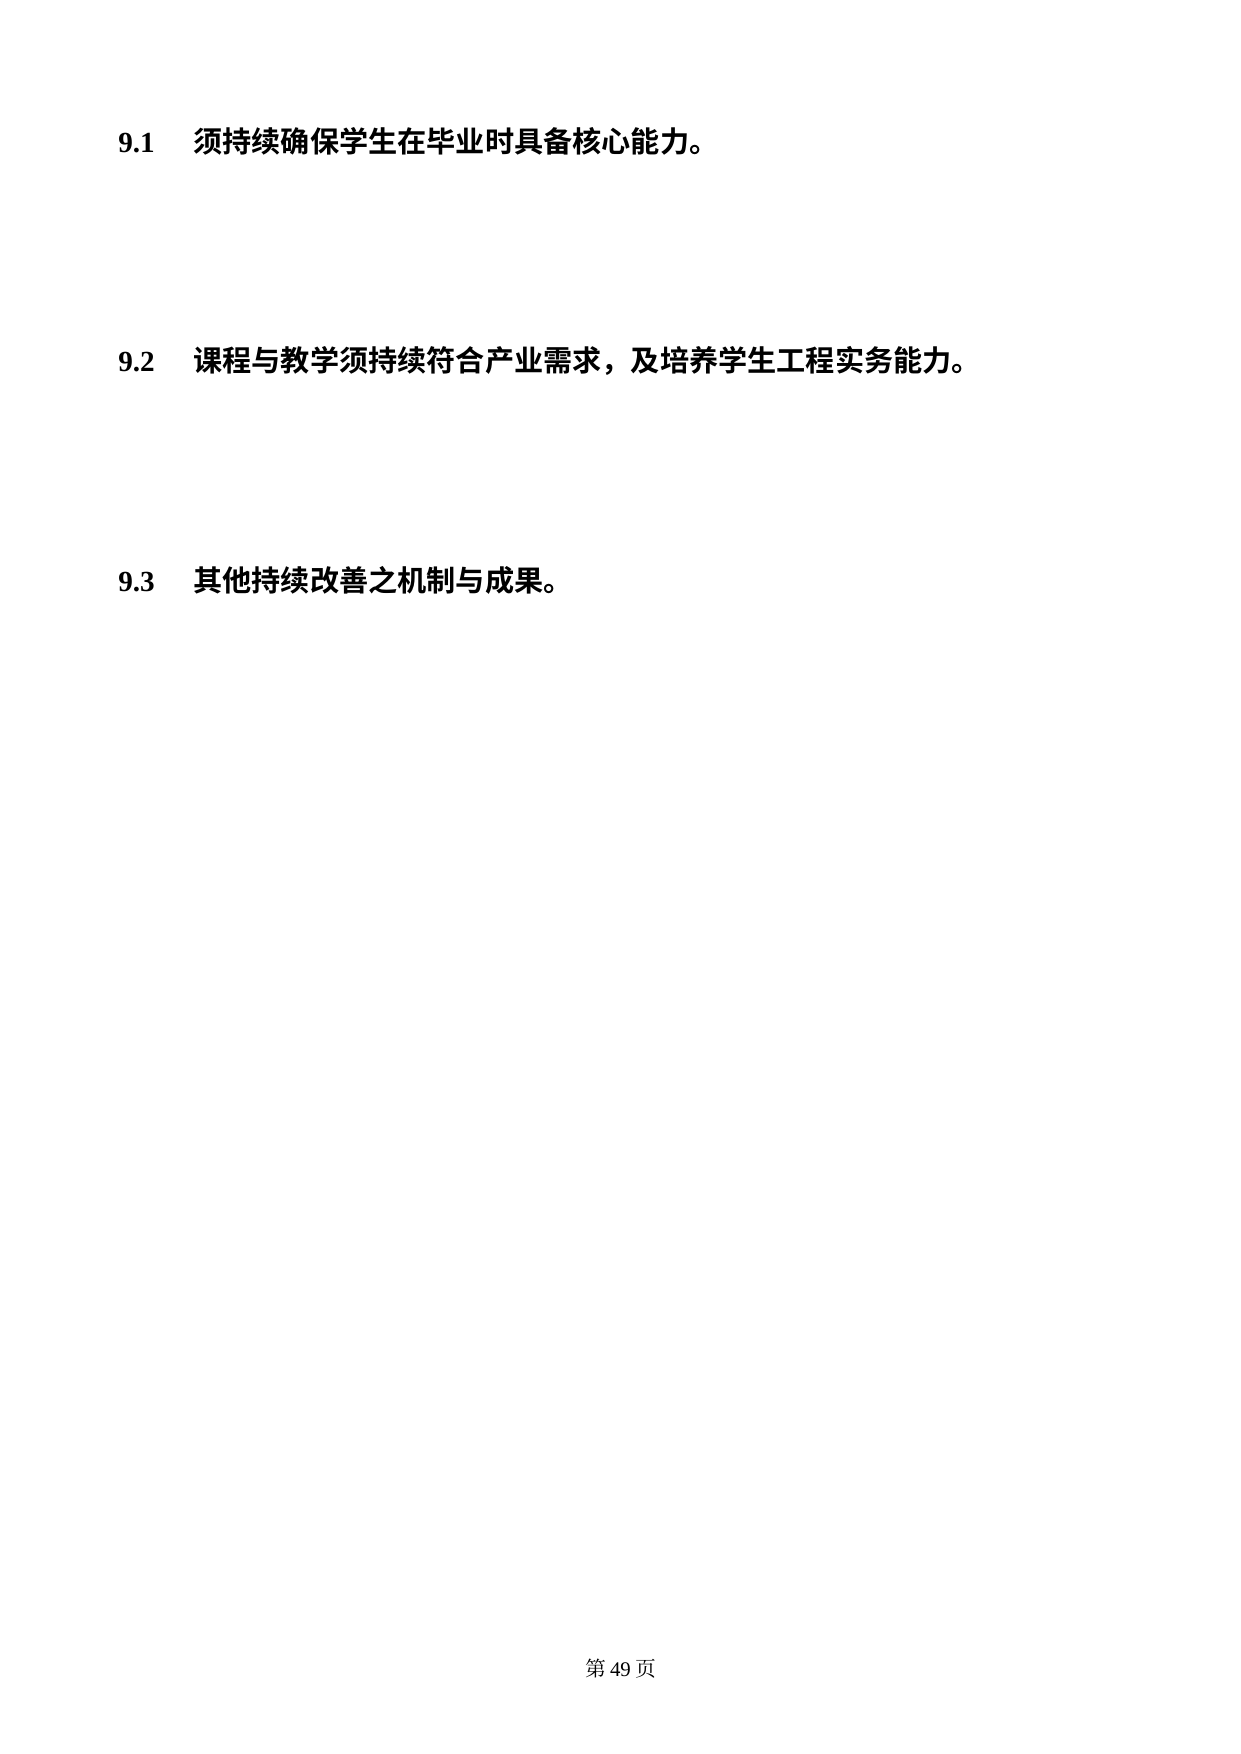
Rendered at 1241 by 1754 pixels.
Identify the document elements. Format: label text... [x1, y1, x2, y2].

text 9.2 课程与教学须持续符合产业需求，及培养学生工程实务能力。 [118, 338, 1122, 380]
text 9.1 须持续确保学生在毕业时具备核心能力。 [118, 118, 1122, 160]
text 9.3 其他持续改善之机制与成果。 [118, 558, 1122, 600]
